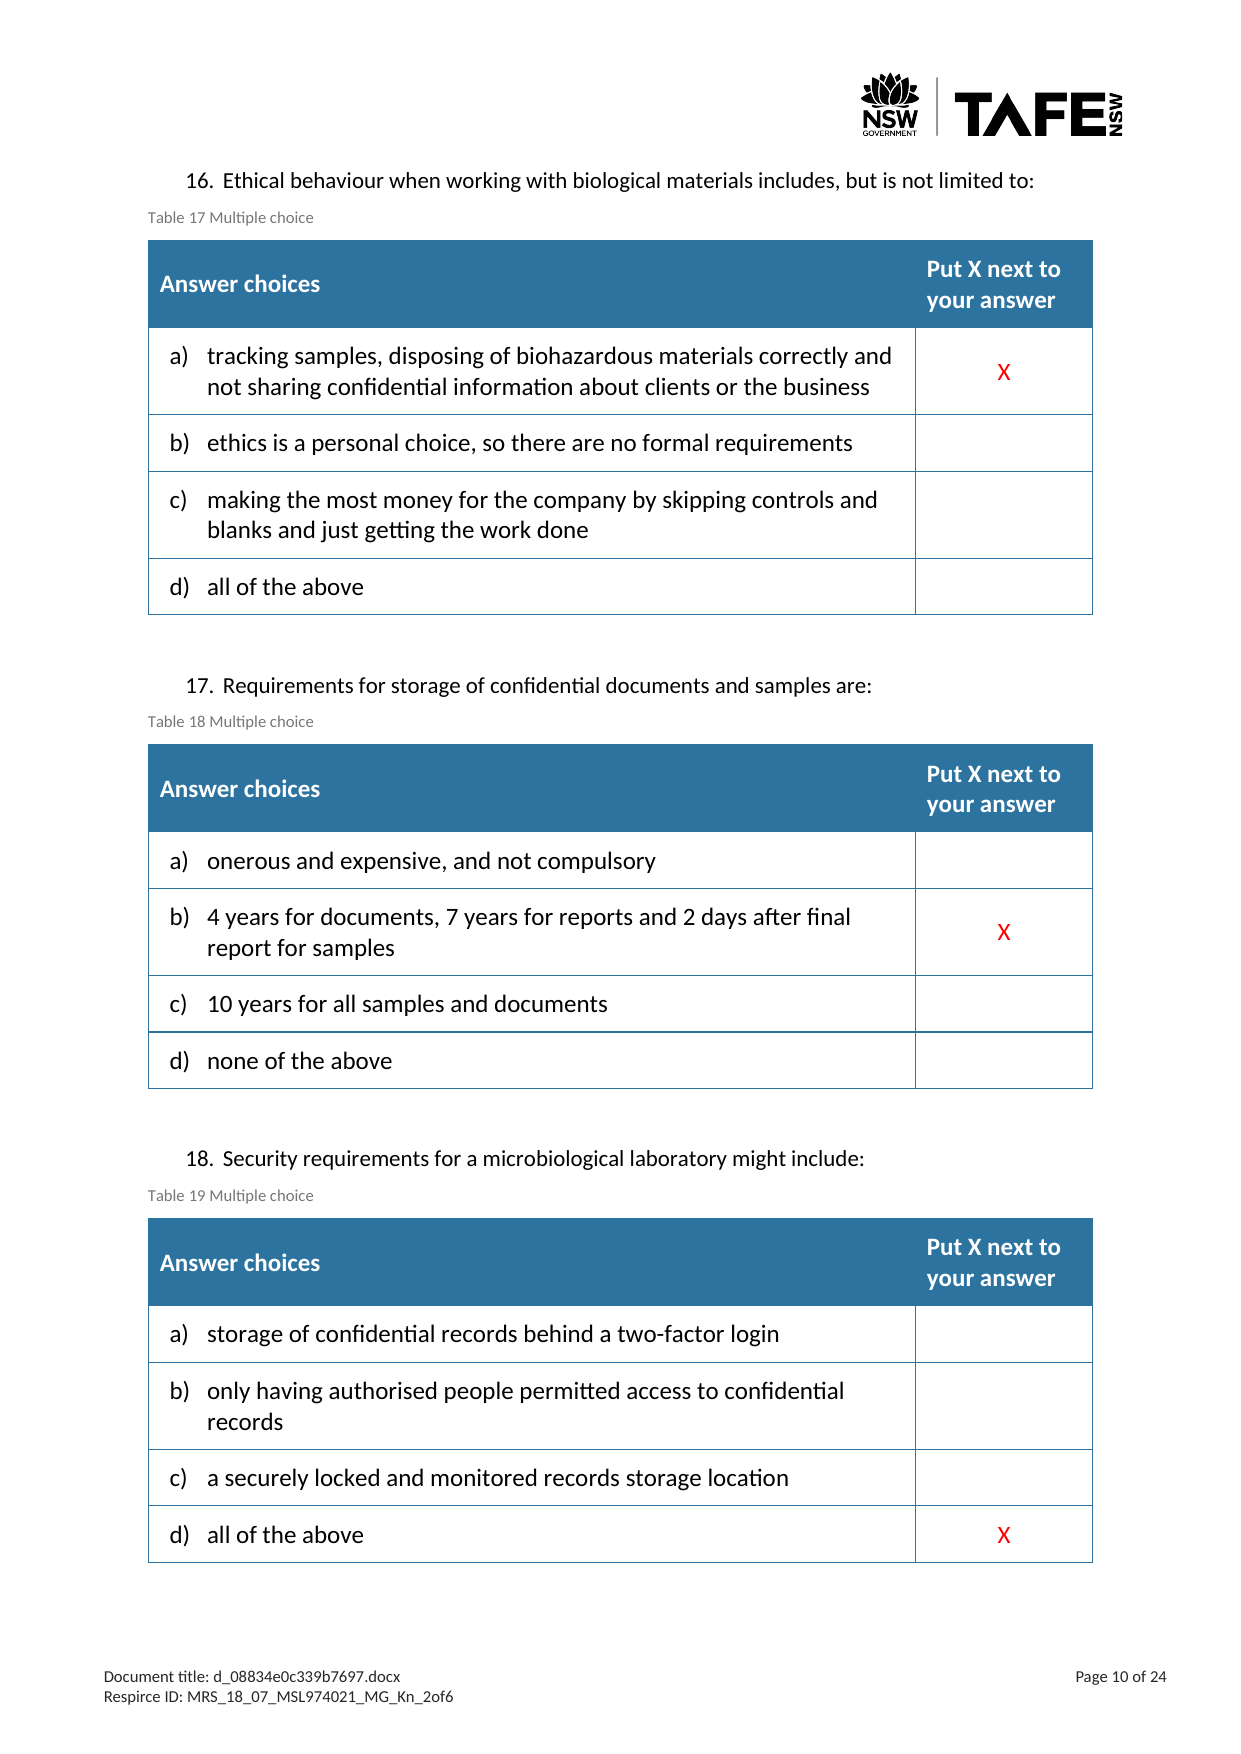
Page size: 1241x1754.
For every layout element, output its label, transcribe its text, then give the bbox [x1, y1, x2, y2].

table_cell 10 years for all samples and documents [149, 976, 915, 1031]
table_cell [916, 832, 1092, 888]
table_cell X [916, 1506, 1092, 1562]
table_cell [916, 1450, 1092, 1505]
list Ethical behaviour when working with biological materials includes, but is not limited to: [185, 167, 1092, 194]
text Table 17 Multiple choice [148, 207, 1092, 227]
table_cell all of the above [149, 559, 915, 614]
table_header Put X next to your answer [916, 1219, 1092, 1305]
table_header Put X next to your answer [916, 241, 1092, 327]
picture [861, 71, 1123, 137]
table_cell X [916, 328, 1092, 414]
text Table 18 Multiple choice [148, 711, 1092, 732]
table_header Put X next to your answer [916, 745, 1092, 831]
table_cell a securely locked and monitored records storage location [149, 1450, 915, 1505]
table_header Answer choices [149, 241, 915, 327]
table_cell [916, 1363, 1092, 1449]
table_cell none of the above [149, 1033, 915, 1088]
table_cell [916, 1306, 1092, 1362]
table_cell only having authorised people permitted access to confidential records [149, 1363, 915, 1449]
table_cell 4 years for documents, 7 years for reports and 2 days after final report for samples [149, 889, 915, 975]
text Table 19 Multiple choice [148, 1185, 1092, 1205]
table_cell onerous and expensive, and not compulsory [149, 832, 915, 888]
table_header Answer choices [149, 1219, 915, 1305]
table_cell ethics is a personal choice, so there are no formal requirements [149, 415, 915, 471]
table_cell tracking samples, disposing of biohazardous materials correctly and not sharing confidential information about clients or the business [149, 328, 915, 414]
list Security requirements for a microbiological laboratory might include: [185, 1144, 1092, 1173]
table_cell X [916, 889, 1092, 975]
table_cell [916, 472, 1092, 558]
table_cell [916, 415, 1092, 471]
table_cell making the most money for the company by skipping controls and blanks and just getting the work done [149, 472, 915, 558]
table_cell storage of confidential records behind a two-factor login [149, 1306, 915, 1362]
list Requirements for storage of confidential documents and samples are: [185, 671, 1092, 699]
table_header Answer choices [149, 745, 915, 831]
table_cell all of the above [149, 1506, 915, 1562]
table_cell [916, 559, 1092, 614]
table_cell [916, 1033, 1092, 1088]
table_cell [916, 976, 1092, 1031]
